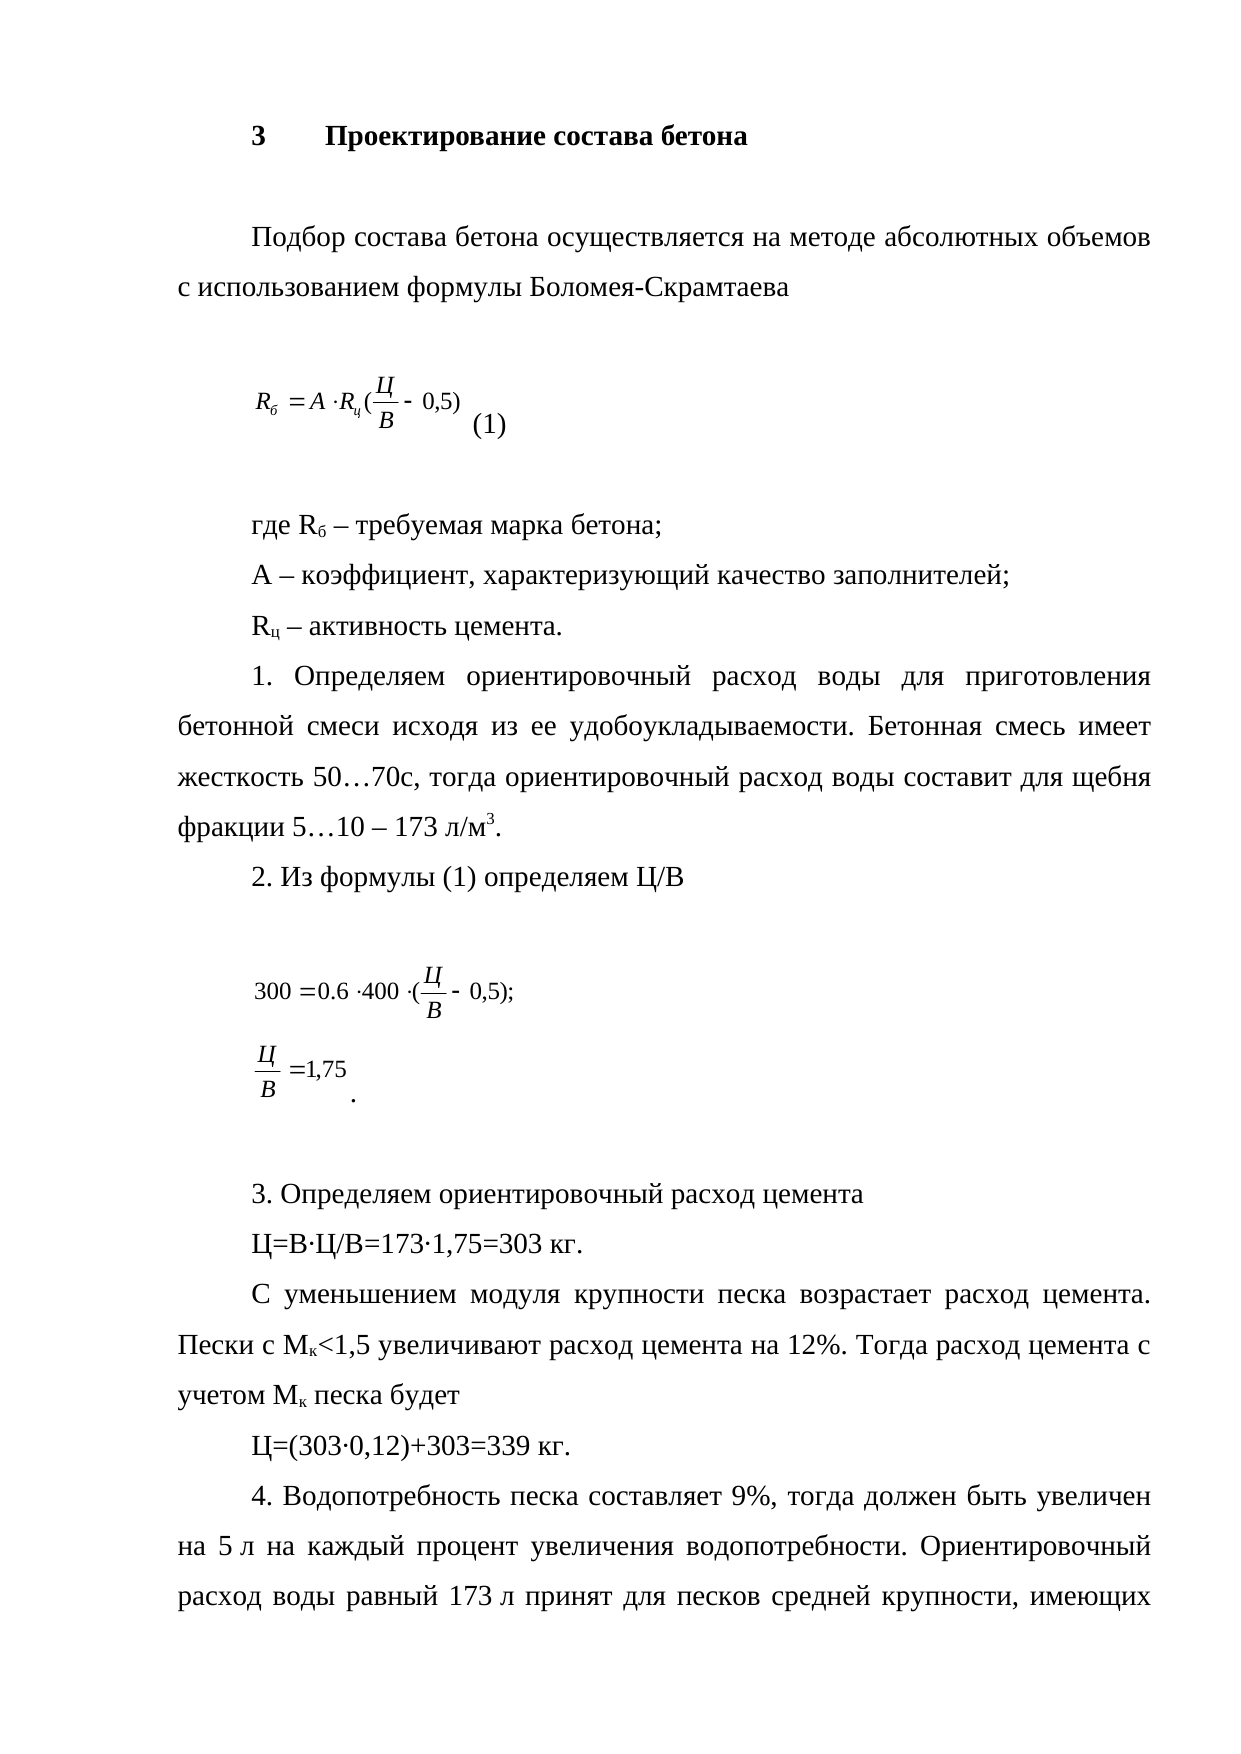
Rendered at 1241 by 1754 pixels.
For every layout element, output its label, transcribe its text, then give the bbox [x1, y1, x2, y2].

text Ц=В∙Ц/В=173∙1,75=303 кг. [177, 1226, 1152, 1260]
text где Rб – требуемая марка бетона; [177, 507, 1152, 541]
text С уменьшением модуля крупности песка возрастает расход цемента. Пески с Мк<1,5 увеличивают расход цемента на 12%. Тогда расход цемента с учетом Мк песка будет [177, 1277, 1152, 1411]
text Подбор состава бетона осуществляется на методе абсолютных объемов с использованием формулы Боломея-Скрамтаева [177, 219, 1152, 303]
subtitle Проектирование состава бетона [177, 118, 1152, 152]
text 1. Определяем ориентировочный расход воды для приготовления бетонной смеси исходя из ее удобоукладываемости. Бетонная смесь имеет жесткость 50…70с, тогда ориентировочный расход воды составит для щебня фракции 5…10 – 173 л/м3. [177, 658, 1152, 843]
text . [177, 1038, 1152, 1109]
text (1) [177, 370, 1152, 440]
text 2. Из формулы (1) определяем Ц/В [177, 859, 1152, 893]
text А – коэффициент, характеризующий качество заполнителей; [177, 557, 1152, 591]
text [177, 1478, 1152, 1612]
text Ц=(303∙0,12)+303=339 кг. [177, 1428, 1152, 1461]
text 3. Определяем ориентировочный расход цемента [177, 1176, 1152, 1209]
text Rц – активность цемента. [177, 608, 1152, 641]
